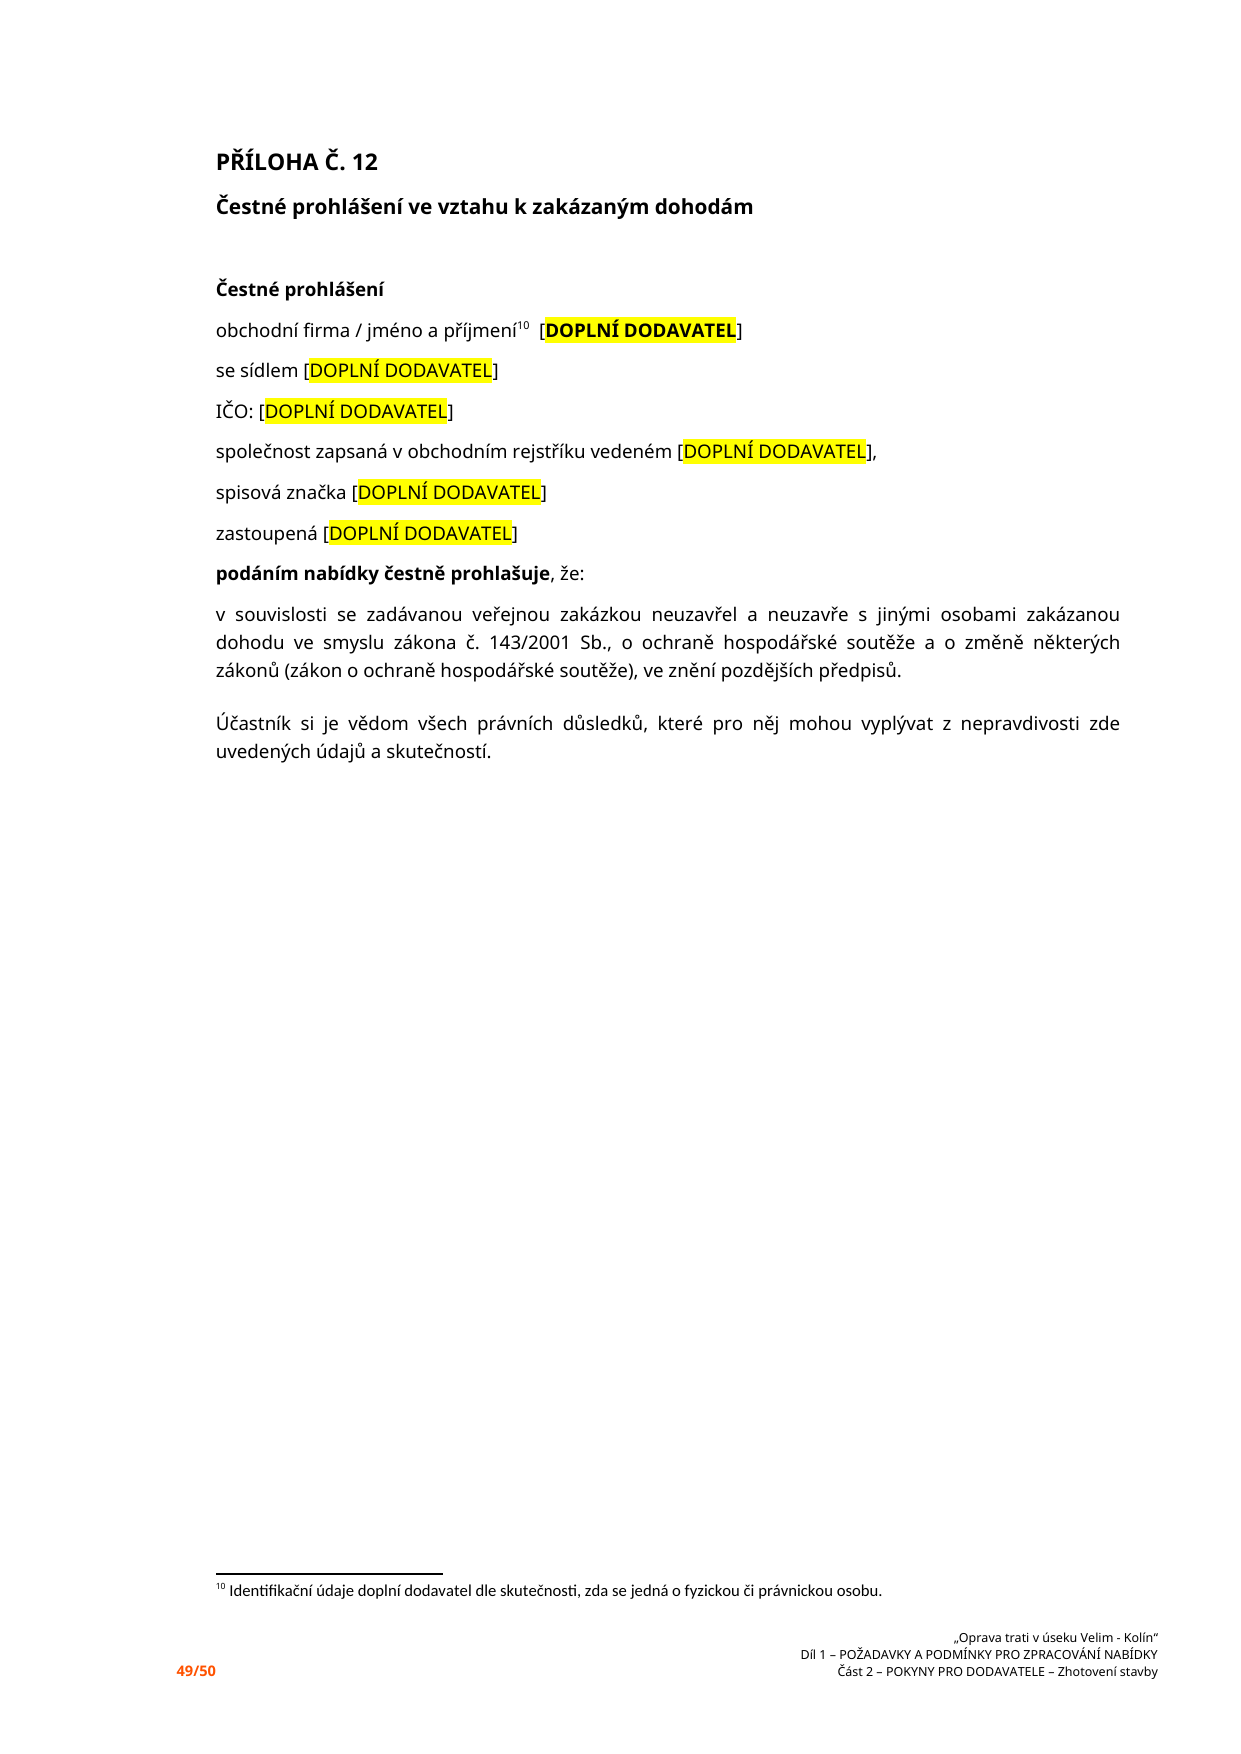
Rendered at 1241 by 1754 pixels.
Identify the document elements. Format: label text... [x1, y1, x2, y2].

text zastoupená [DOPLNÍ DODAVATEL] [512, 520, 1122, 545]
text se sídlem [DOPLNÍ DODAVATEL] [216, 358, 309, 383]
text zastoupená [DOPLNÍ DODAVATEL] [216, 520, 329, 545]
text obchodní firma / jméno a příjmení [DOPLNÍ DODAVATEL] [736, 317, 1122, 343]
text spisová značka [DOPLNÍ DODAVATEL] [541, 479, 1122, 505]
text se sídlem [DOPLNÍ DODAVATEL] [492, 358, 1122, 383]
text podáním nabídky čestně prohlašuje, že: [216, 560, 1122, 586]
text v souvislosti se zadávanou veřejnou zakázkou neuzavřel a neuzavře s jinými osobami zakázanou dohodu ve smyslu zákona č. 143/2001 Sb., o ochraně hospodářské soutěže a o změně některých zákonů (zákon o ochraně hospodářské soutěže), ve znění pozdějších předpisů. [216, 601, 1122, 682]
text obchodní firma / jméno a příjmení [DOPLNÍ DODAVATEL] [216, 317, 545, 343]
text Čestné prohlášení ve vztahu k zakázaným dohodám [216, 192, 1122, 221]
text společnost zapsaná v obchodním rejstříku vedeném [DOPLNÍ DODAVATEL], [216, 439, 683, 464]
text Čestné prohlášení [216, 277, 1122, 302]
text spisová značka [DOPLNÍ DODAVATEL] [216, 479, 358, 505]
text společnost zapsaná v obchodním rejstříku vedeném [DOPLNÍ DODAVATEL], [866, 439, 1122, 464]
text Účastník si je vědom všech právních důsledků, které pro něj mohou vyplývat z nepravdivosti zde uvedených údajů a skutečností. [216, 710, 1122, 763]
text Příloha č. 12 [216, 146, 1122, 177]
text IČO: [DOPLNÍ DODAVATEL] [447, 398, 1122, 424]
